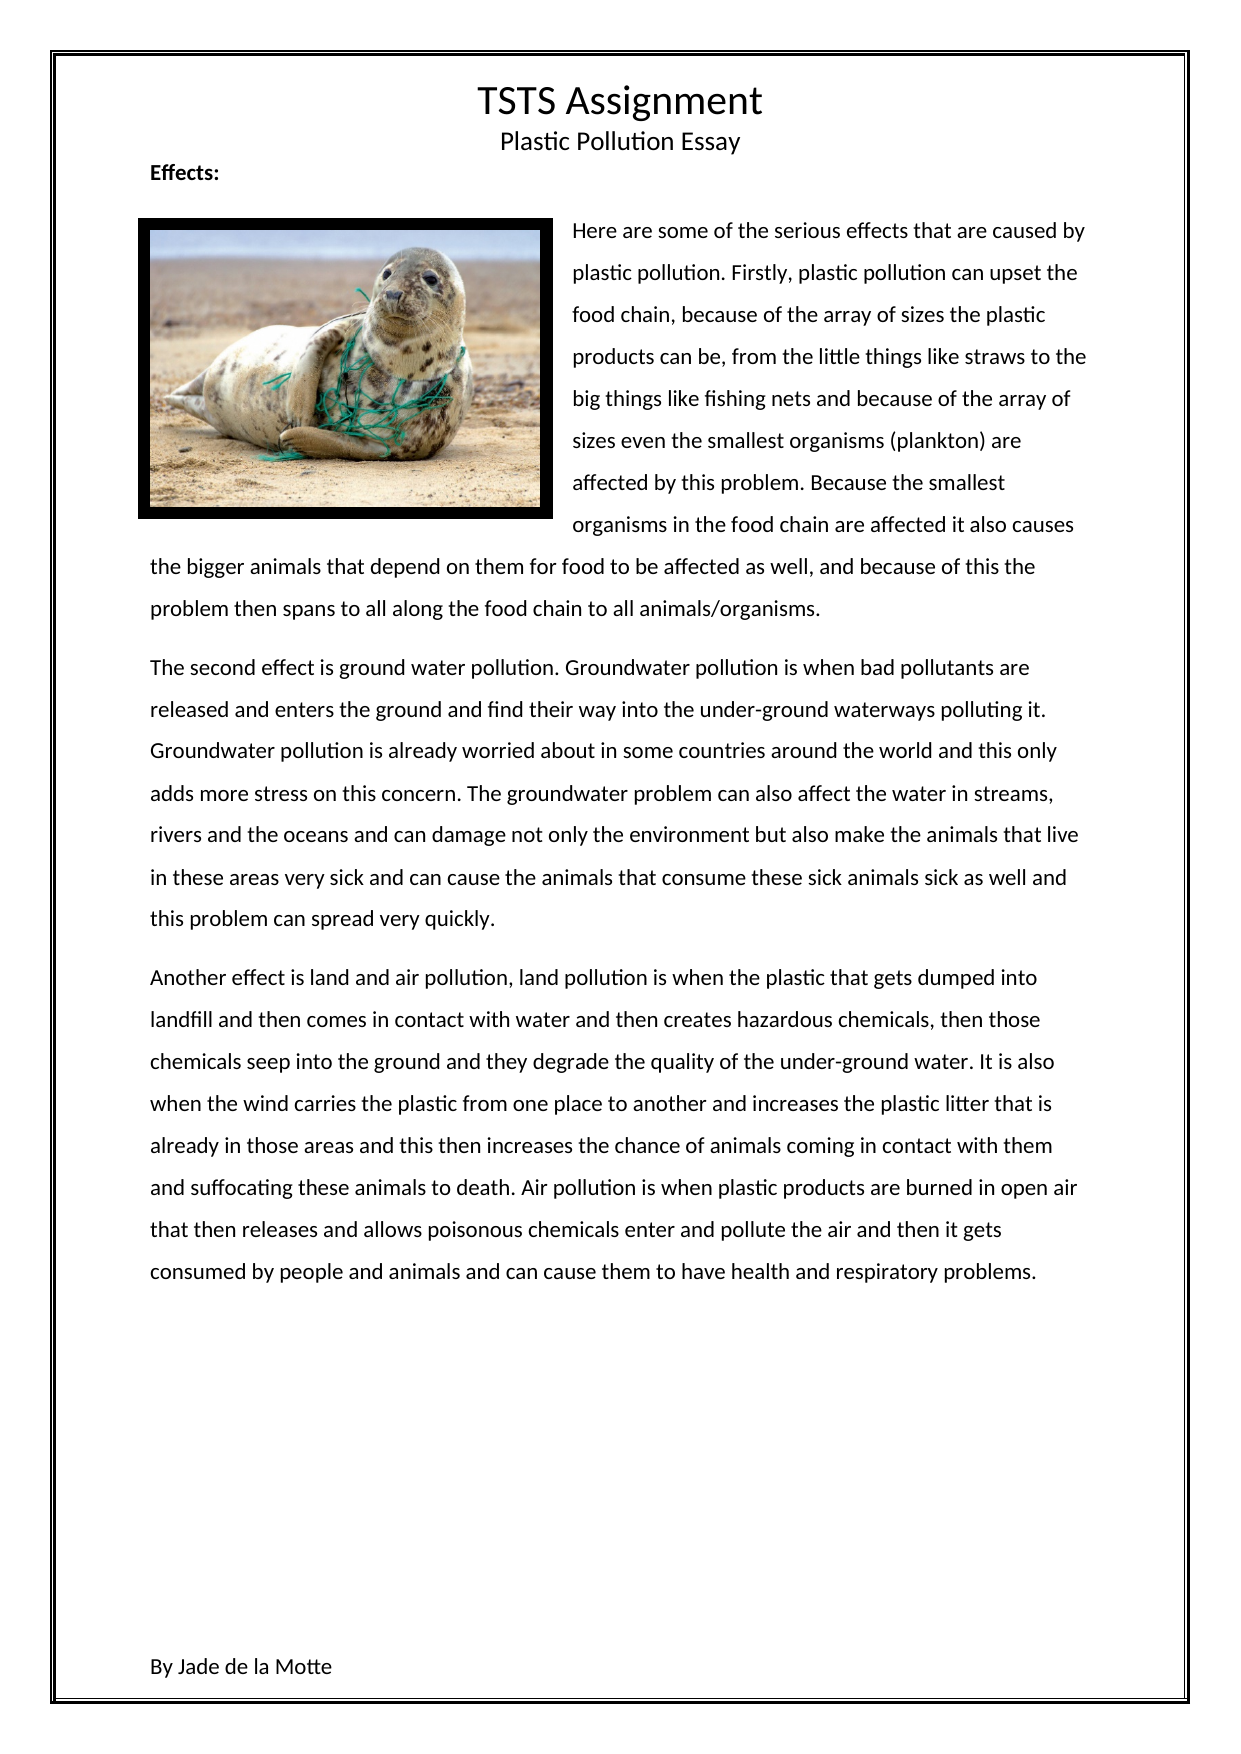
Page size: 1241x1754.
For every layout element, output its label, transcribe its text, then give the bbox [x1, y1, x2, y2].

text Effects: [150, 158, 1090, 186]
text Another effect is land and air pollution, land pollution is when the plastic that gets dumped into landfill and then comes in contact with water and then creates hazardous chemicals, then those chemicals seep into the ground and they degrade the quality of the under-ground water. It is also when the wind carries the plastic from one place to another and increases the plastic litter that is already in those areas and this then increases the chance of animals coming in contact with them and suffocating these animals to death. Air pollution is when plastic products are burned in open air that then releases and allows poisonous chemicals enter and pollute the air and then it gets consumed by people and animals and can cause them to have health and respiratory problems. [150, 963, 1090, 1285]
picture [150, 230, 540, 507]
text The second effect is ground water pollution. Groundwater pollution is when bad pollutants are released and enters the ground and find their way into the under-ground waterways polluting it. Groundwater pollution is already worried about in some countries around the world and this only adds more stress on this concern. The groundwater problem can also affect the water in streams, rivers and the oceans and can damage not only the environment but also make the animals that live in these areas very sick and can cause the animals that consume these sick animals sick as well and this problem can spread very quickly. [150, 653, 1090, 933]
